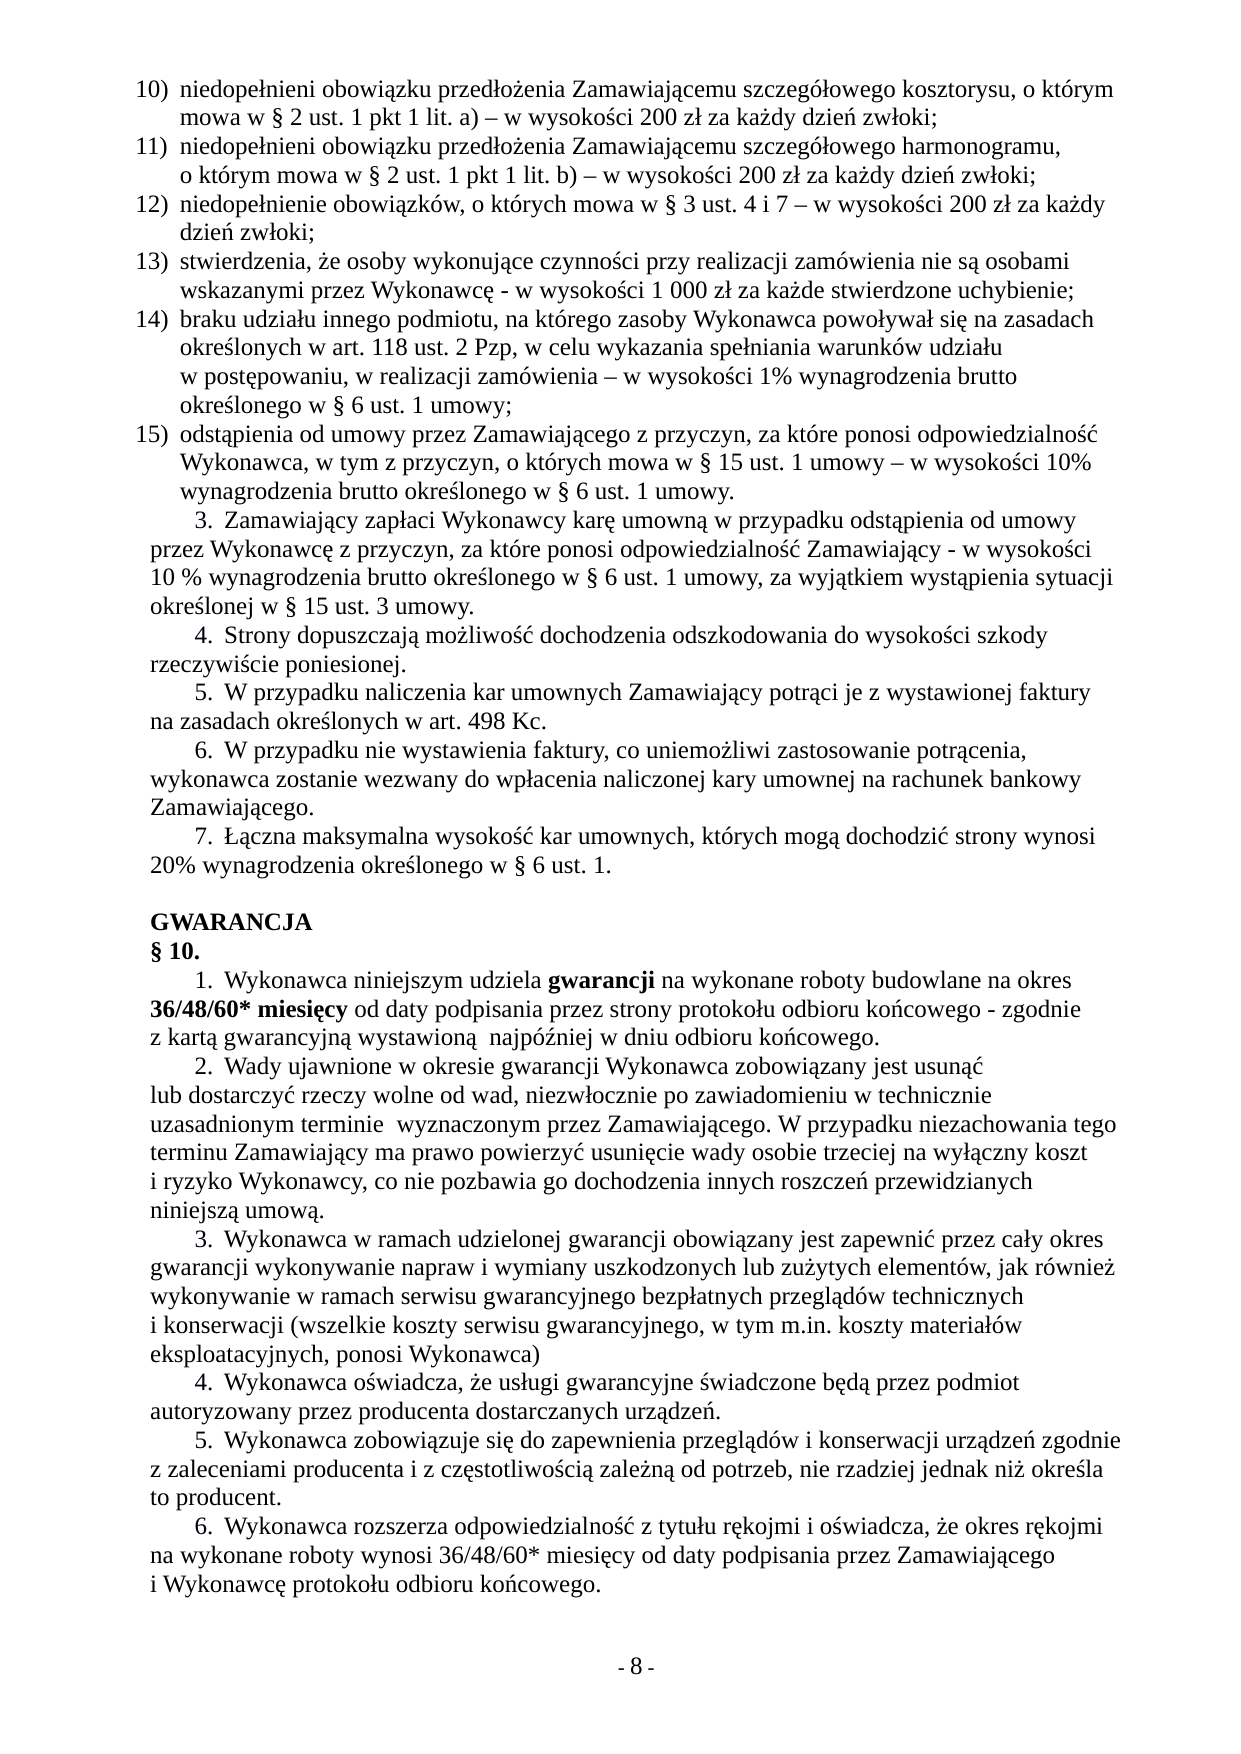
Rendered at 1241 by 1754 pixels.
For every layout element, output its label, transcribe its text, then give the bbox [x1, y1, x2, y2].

list niedopełnienie obowiązków, o których mowa w § 3 ust. 4 i 7 – w wysokości 200 zł za każdy dzień zwłoki; [135, 189, 1122, 246]
list Wykonawca w ramach udzielonej gwarancji obowiązany jest zapewnić przez cały okres gwarancji wykonywanie napraw i wymiany uszkodzonych lub zużytych elementów, jak również wykonywanie w ramach serwisu gwarancyjnego bezpłatnych przeglądów technicznych i konserwacji (wszelkie koszty serwisu gwarancyjnego, w tym m.in. koszty materiałów eksploatacyjnych, ponosi Wykonawca) [150, 1224, 1122, 1367]
text GWARANCJA [150, 907, 1122, 936]
list stwierdzenia, że osoby wykonujące czynności przy realizacji zamówienia nie są osobami wskazanymi przez Wykonawcę - w wysokości 1 000 zł za każde stwierdzone uchybienie; [135, 246, 1122, 304]
list Wykonawca rozszerza odpowiedzialność z tytułu rękojmi i oświadcza, że okres rękojmi na wykonane roboty wynosi 36/48/60* miesięcy od daty podpisania przez Zamawiającego i Wykonawcę protokołu odbioru końcowego. [150, 1511, 1122, 1597]
list braku udziału innego podmiotu, na którego zasoby Wykonawca powoływał się na zasadach określonych w art. 118 ust. 2 Pzp, w celu wykazania spełniania warunków udziału w postępowaniu, w realizacji zamówienia – w wysokości 1% wynagrodzenia brutto określonego w § 6 ust. 1 umowy; [135, 304, 1122, 419]
list Wady ujawnione w okresie gwarancji Wykonawca zobowiązany jest usunąć lub dostarczyć rzeczy wolne od wad, niezwłocznie po zawiadomieniu w technicznie uzasadnionym terminie wyznaczonym przez Zamawiającego. W przypadku niezachowania tego terminu Zamawiający ma prawo powierzyć usunięcie wady osobie trzeciej na wyłączny koszt i ryzyko Wykonawcy, co nie pozbawia go dochodzenia innych roszczeń przewidzianych niniejszą umową. [150, 1051, 1122, 1224]
list Strony dopuszczają możliwość dochodzenia odszkodowania do wysokości szkody rzeczywiście poniesionej. [150, 620, 1122, 677]
list odstąpienia od umowy przez Zamawiającego z przyczyn, za które ponosi odpowiedzialność Wykonawca, w tym z przyczyn, o których mowa w § 15 ust. 1 umowy – w wysokości 10% wynagrodzenia brutto określonego w § 6 ust. 1 umowy. [135, 419, 1122, 505]
list Wykonawca oświadcza, że usługi gwarancyjne świadczone będą przez podmiot autoryzowany przez producenta dostarczanych urządzeń. [150, 1367, 1122, 1425]
list Łączna maksymalna wysokość kar umownych, których mogą dochodzić strony wynosi 20% wynagrodzenia określonego w § 6 ust. 1. [150, 821, 1122, 879]
list niedopełnieni obowiązku przedłożenia Zamawiającemu szczegółowego harmonogramu, o którym mowa w § 2 ust. 1 pkt 1 lit. b) – w wysokości 200 zł za każdy dzień zwłoki; [135, 131, 1122, 189]
text § 10. [150, 936, 1122, 965]
list niedopełnieni obowiązku przedłożenia Zamawiającemu szczegółowego kosztorysu, o którym mowa w § 2 ust. 1 pkt 1 lit. a) – w wysokości 200 zł za każdy dzień zwłoki; [135, 74, 1122, 131]
list Zamawiający zapłaci Wykonawcy karę umowną w przypadku odstąpienia od umowy przez Wykonawcę z przyczyn, za które ponosi odpowiedzialność Zamawiający - w wysokości 10 % wynagrodzenia brutto określonego w § 6 ust. 1 umowy, za wyjątkiem wystąpienia sytuacji określonej w § 15 ust. 3 umowy. [150, 505, 1122, 620]
list W przypadku nie wystawienia faktury, co uniemożliwi zastosowanie potrącenia, wykonawca zostanie wezwany do wpłacenia naliczonej kary umownej na rachunek bankowy Zamawiającego. [150, 735, 1122, 821]
list Wykonawca zobowiązuje się do zapewnienia przeglądów i konserwacji urządzeń zgodnie z zaleceniami producenta i z częstotliwością zależną od potrzeb, nie rzadziej jednak niż określa to producent. [150, 1425, 1122, 1511]
list Wykonawca niniejszym udziela gwarancji na wykonane roboty budowlane na okres 36/48/60* miesięcy od daty podpisania przez strony protokołu odbioru końcowego - zgodnie z kartą gwarancyjną wystawioną najpóźniej w dniu odbioru końcowego. [150, 965, 1122, 1051]
list W przypadku naliczenia kar umownych Zamawiający potrąci je z wystawionej faktury na zasadach określonych w art. 498 Kc. [150, 677, 1122, 735]
